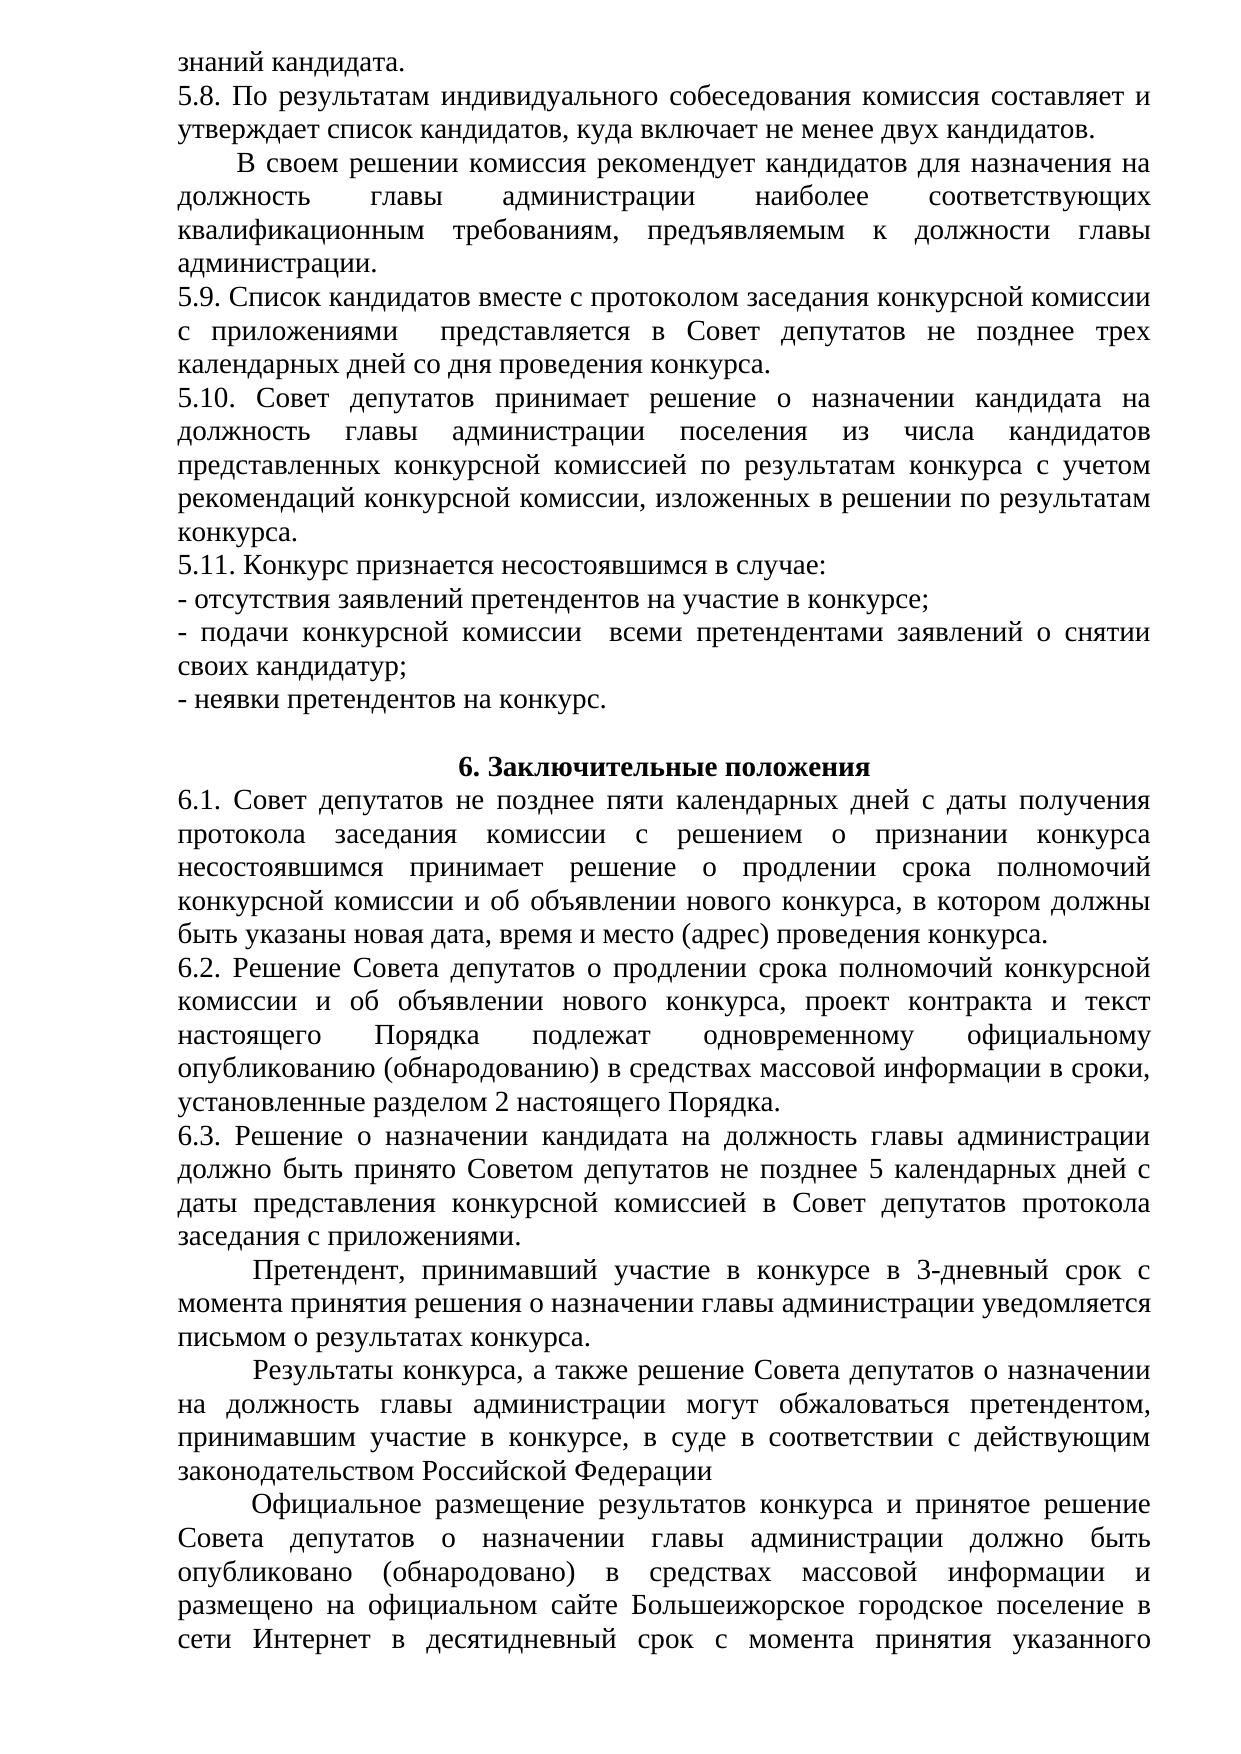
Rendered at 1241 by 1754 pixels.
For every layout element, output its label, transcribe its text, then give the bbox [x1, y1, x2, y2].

text - отсутствия заявлений претендентов на участие в конкурсе; [177, 581, 1152, 614]
text 5.8. По результатам индивидуального собеседования комиссия составляет и утверждает список кандидатов, куда включает не менее двух кандидатов. [177, 78, 1152, 145]
text - подачи конкурсной комиссии всеми претендентами заявлений о снятии своих кандидатур; [177, 614, 1152, 682]
text 6.2. Решение Совета депутатов о продлении срока полномочий конкурсной комиссии и об объявлении нового конкурса, проект контракта и текст настоящего Порядка подлежат одновременному официальному опубликованию (обнародованию) в средствах массовой информации в сроки, установленные разделом 2 настоящего Порядка. [177, 950, 1152, 1118]
text Претендент, принимавший участие в конкурсе в 3-дневный срок с момента принятия решения о назначении главы администрации уведомляется письмом о результатах конкурса. [177, 1252, 1152, 1352]
text 6.3. Решение о назначении кандидата на должность главы администрации должно быть принято Советом депутатов не позднее 5 календарных дней с даты представления конкурсной комиссией в Совет депутатов протокола заседания с приложениями. [177, 1118, 1152, 1252]
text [177, 44, 1152, 78]
text 5.11. Конкурс признается несостоявшимся в случае: [177, 547, 1152, 581]
text 6. Заключительные положения [177, 749, 1152, 782]
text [177, 1487, 1152, 1654]
text - неявки претендентов на конкурс. [177, 682, 1152, 715]
text 5.9. Список кандидатов вместе с протоколом заседания конкурсной комиссии с приложениями представляется в Совет депутатов не позднее трех календарных дней со дня проведения конкурса. [177, 279, 1152, 380]
text Результаты конкурса, а также решение Совета депутатов о назначении на должность главы администрации могут обжаловаться претендентом, принимавшим участие в конкурсе, в суде в соответствии с действующим законодательством Российской Федерации [177, 1352, 1152, 1487]
text 5.10. Совет депутатов принимает решение о назначении кандидата на должность главы администрации поселения из числа кандидатов представленных конкурсной комиссией по результатам конкурса с учетом рекомендаций конкурсной комиссии, изложенных в решении по результатам конкурса. [177, 380, 1152, 547]
text 6.1. Совет депутатов не позднее пяти календарных дней с даты получения протокола заседания комиссии с решением о признании конкурса несостоявшимся принимает решение о продлении срока полномочий конкурсной комиссии и об объявлении нового конкурса, в котором должны быть указаны новая дата, время и место (адрес) проведения конкурса. [177, 782, 1152, 950]
text В своем решении комиссия рекомендует кандидатов для назначения на должность главы администрации наиболее соответствующих квалификационным требованиям, предъявляемым к должности главы администрации. [177, 145, 1152, 279]
